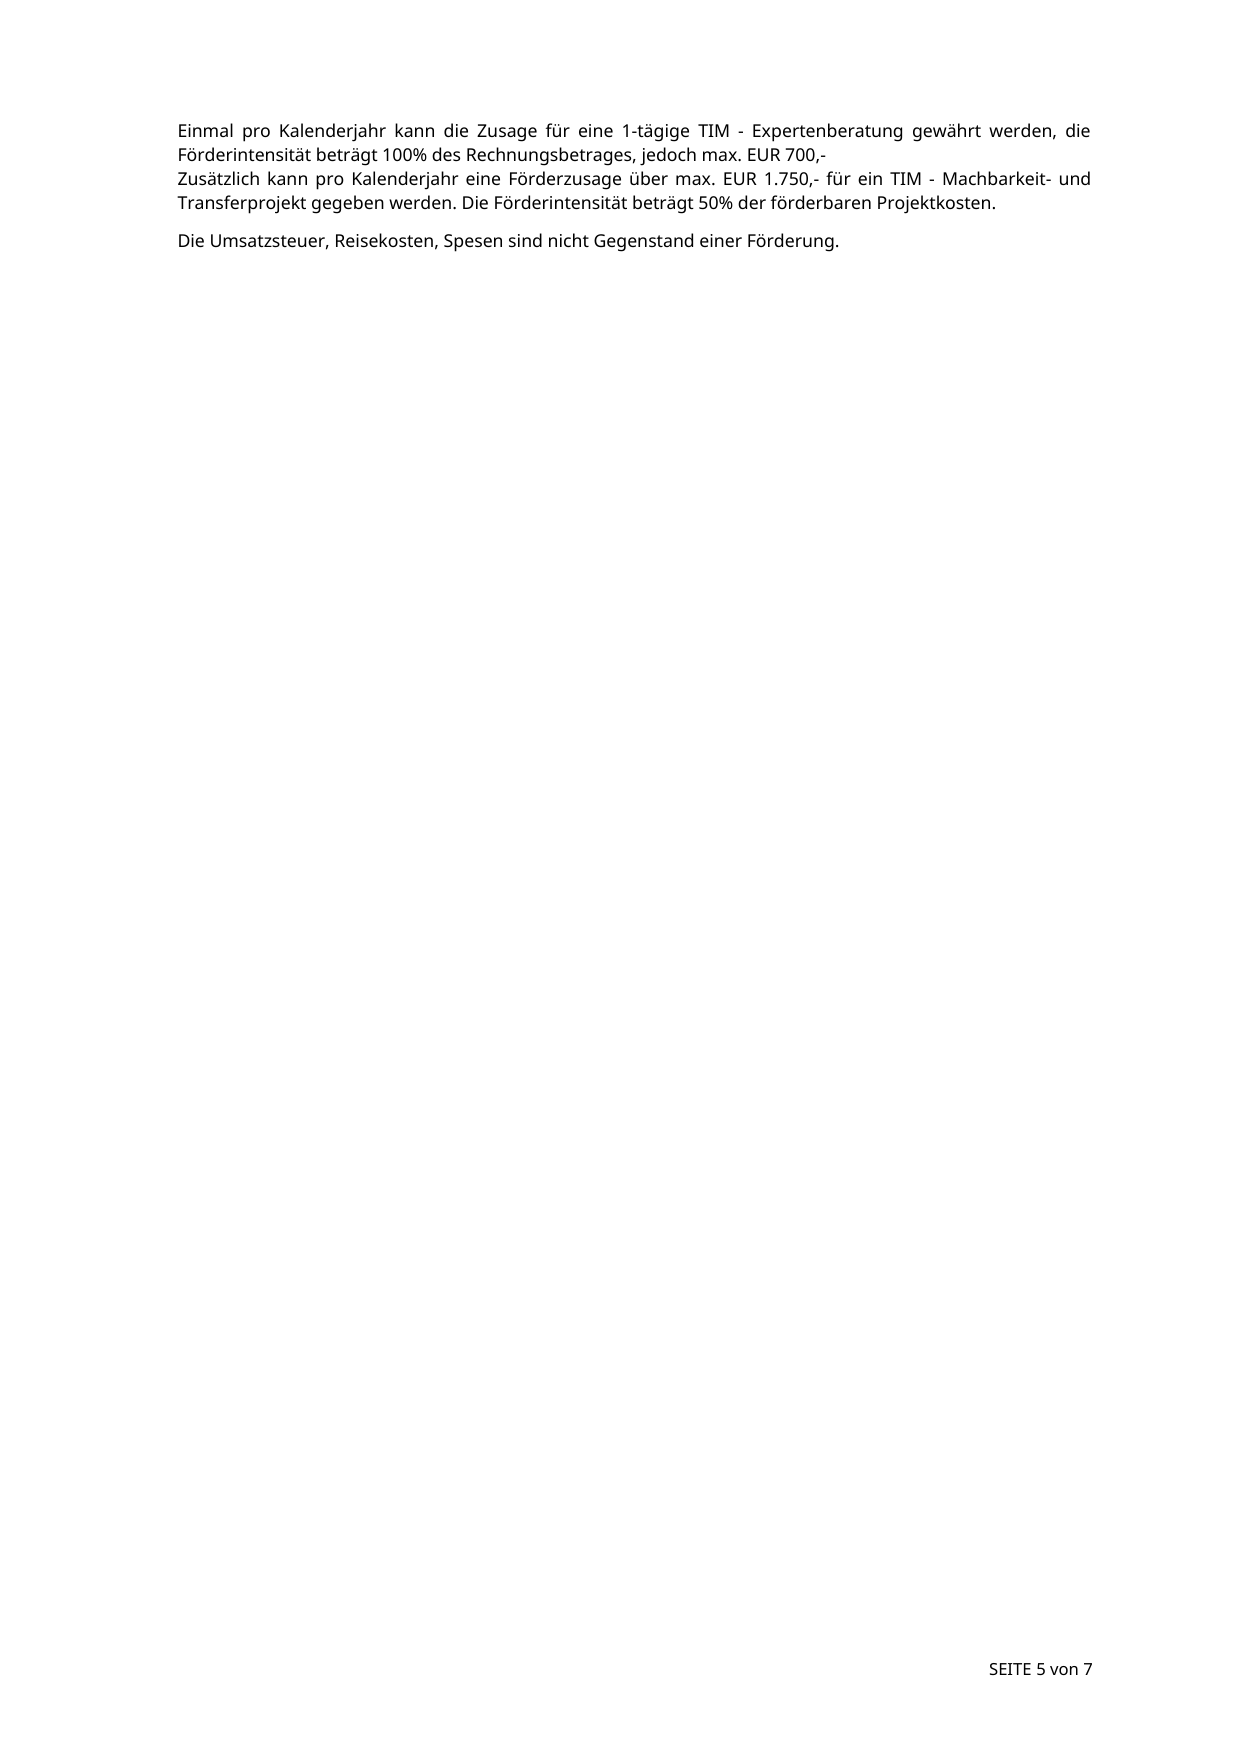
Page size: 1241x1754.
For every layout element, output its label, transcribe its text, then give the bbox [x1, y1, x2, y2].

text Die Umsatzsteuer, Reisekosten, Spesen sind nicht Gegenstand einer Förderung. [177, 229, 1092, 253]
text Zusätzlich kann pro Kalenderjahr eine Förderzusage über max. EUR 1.750,- für ein TIM - Machbarkeit- und Transferprojekt gegeben werden. Die Förderintensität beträgt 50% der förderbaren Projektkosten. [177, 166, 1092, 215]
text Einmal pro Kalenderjahr kann die Zusage für eine 1-tägige TIM - Expertenberatung gewährt werden, die Förderintensität beträgt 100% des Rechnungsbetrages, jedoch max. EUR 700,- [177, 118, 1092, 166]
